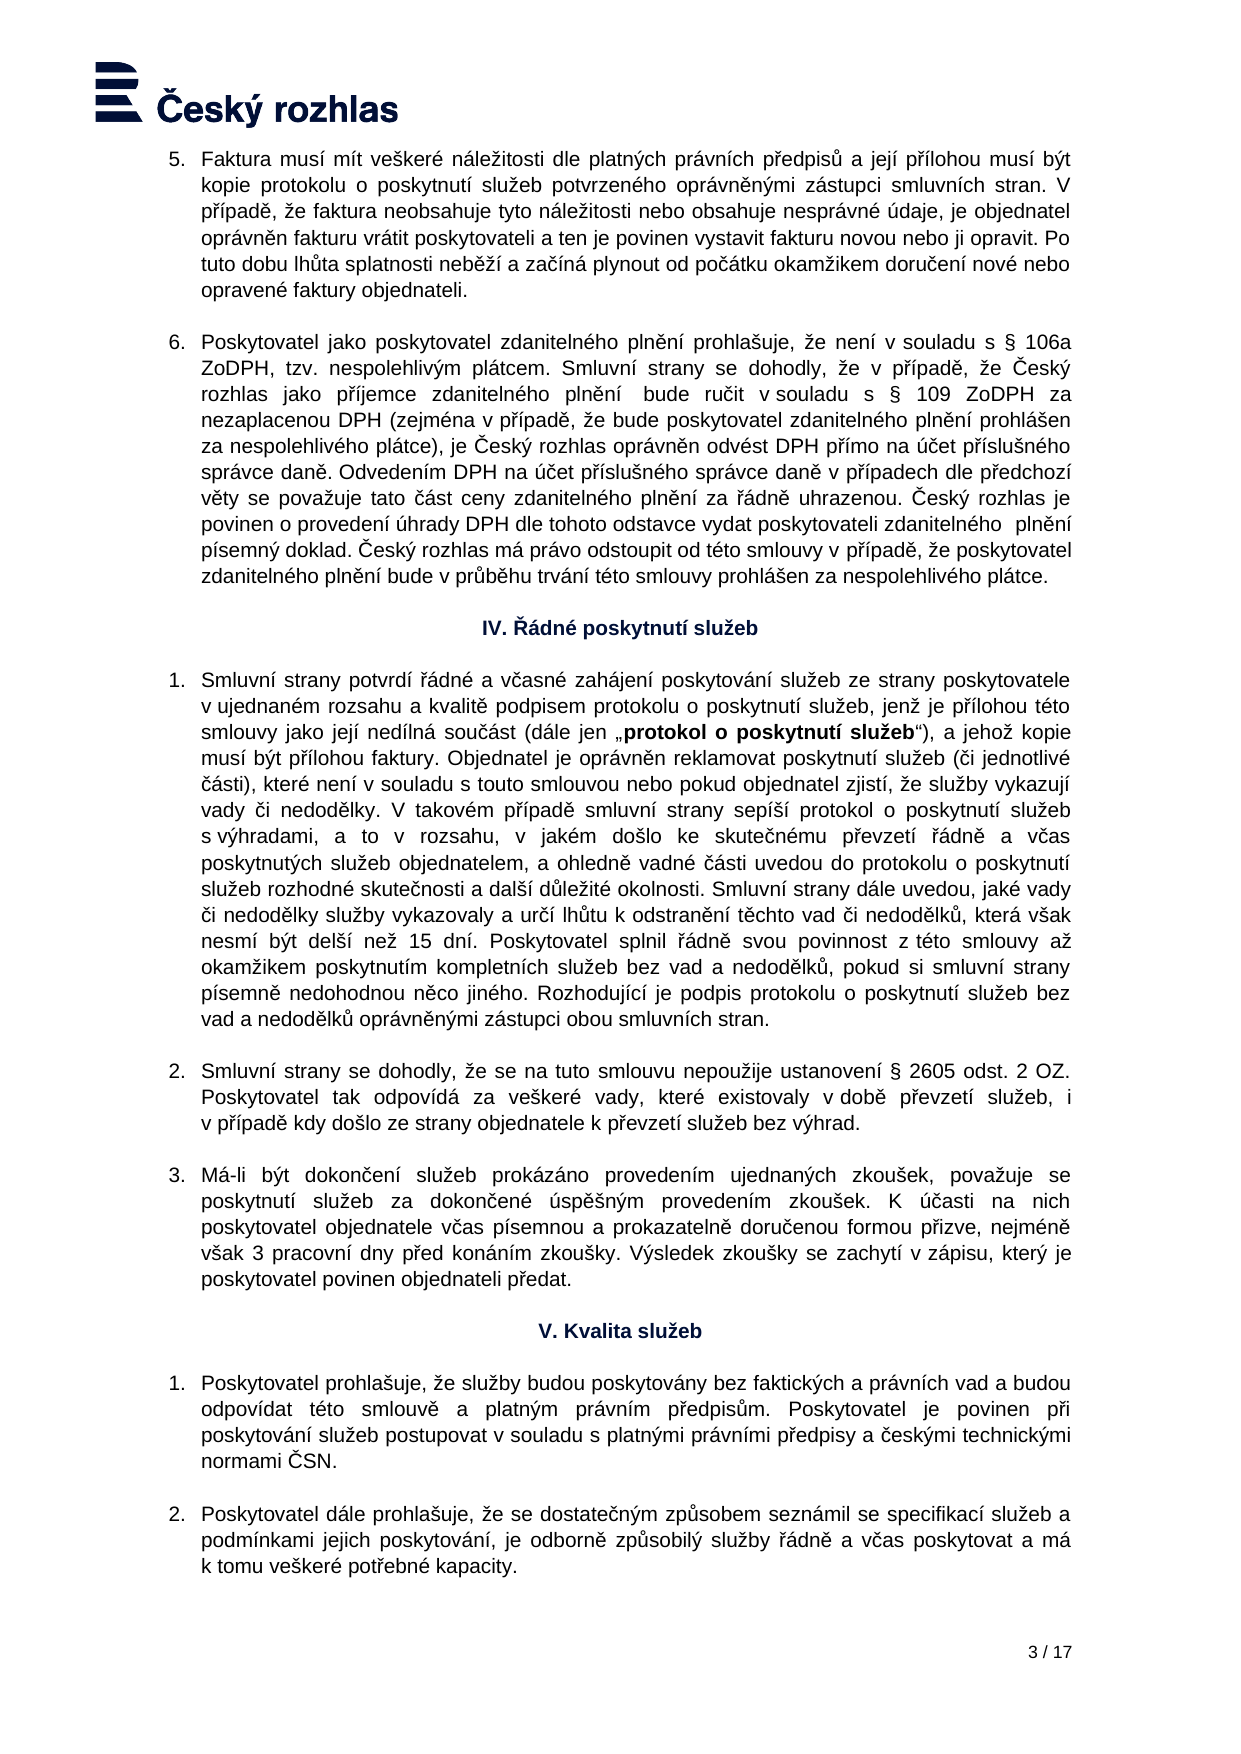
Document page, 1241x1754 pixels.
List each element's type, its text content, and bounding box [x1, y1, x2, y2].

list Faktura musí mít veškeré náležitosti dle platných právních předpisů a její přílohou musí být kopie protokolu o poskytnutí služeb potvrzeného oprávněnými zástupci smluvních stran. V případě, že faktura neobsahuje tyto náležitosti nebo obsahuje nesprávné údaje, je objednatel oprávněn fakturu vrátit poskytovateli a ten je povinen vystavit fakturu novou nebo ji opravit. Po tuto dobu lhůta splatnosti neběží a začíná plynout od počátku okamžikem doručení nové nebo opravené faktury objednateli. [168, 146, 1072, 302]
list Poskytovatel prohlašuje, že služby budou poskytovány bez faktických a právních vad a budou odpovídat této smlouvě a platným právním předpisům. Poskytovatel je povinen při poskytování služeb postupovat v souladu s platnými právními předpisy a českými technickými normami ČSN. [168, 1370, 1072, 1474]
picture [95, 62, 398, 128]
subtitle Kvalita služeb [168, 1318, 1072, 1344]
list Smluvní strany se dohodly, že se na tuto smlouvu nepoužije ustanovení § 2605 odst. 2 OZ. Poskytovatel tak odpovídá za veškeré vady, které existovaly v době převzetí služeb, i v případě kdy došlo ze strany objednatele k převzetí služeb bez výhrad. [168, 1057, 1072, 1136]
list Smluvní strany potvrdí řádné a včasné zahájení poskytování služeb ze strany poskytovatele v ujednaném rozsahu a kvalitě podpisem protokolu o poskytnutí služeb, jenž je přílohou této smlouvy jako její nedílná součást (dále jen „protokol o poskytnutí služeb“), a jehož kopie musí být přílohou faktury. Objednatel je oprávněn reklamovat poskytnutí služeb (či jednotlivé části), které není v souladu s touto smlouvou nebo pokud objednatel zjistí, že služby vykazují vady či nedodělky. V takovém případě smluvní strany sepíší protokol o poskytnutí služeb s výhradami, a to v rozsahu, v jakém došlo ke skutečnému převzetí řádně a včas poskytnutých služeb objednatelem, a ohledně vadné části uvedou do protokolu o poskytnutí služeb rozhodné skutečnosti a další důležité okolnosti. Smluvní strany dále uvedou, jaké vady či nedodělky služby vykazovaly a určí lhůtu k odstranění těchto vad či nedodělků, která však nesmí být delší než 15 dní. Poskytovatel splnil řádně svou povinnost z této smlouvy až okamžikem poskytnutím kompletních služeb bez vad a nedodělků, pokud si smluvní strany písemně nedohodnou něco jiného. Rozhodující je podpis protokolu o poskytnutí služeb bez vad a nedodělků oprávněnými zástupci obou smluvních stran. [168, 667, 1072, 1031]
list Má-li být dokončení služeb prokázáno provedením ujednaných zkoušek, považuje se poskytnutí služeb za dokončené úspěšným provedením zkoušek. K účasti na nich poskytovatel objednatele včas písemnou a prokazatelně doručenou formou přizve, nejméně však 3 pracovní dny před konáním zkoušky. Výsledek zkoušky se zachytí v zápisu, který je poskytovatel povinen objednateli předat. [168, 1162, 1072, 1292]
list Poskytovatel dále prohlašuje, že se dostatečným způsobem seznámil se specifikací služeb a podmínkami jejich poskytování, je odborně způsobilý služby řádně a včas poskytovat a má k tomu veškeré potřebné kapacity. [168, 1500, 1072, 1578]
list Poskytovatel jako poskytovatel zdanitelného plnění prohlašuje, že není v souladu s § 106a ZoDPH, tzv. nespolehlivým plátcem. Smluvní strany se dohodly, že v případě, že Český rozhlas jako příjemce zdanitelného plnění bude ručit v souladu s § 109 ZoDPH za nezaplacenou DPH (zejména v případě, že bude poskytovatel zdanitelného plnění prohlášen za nespolehlivého plátce), je Český rozhlas oprávněn odvést DPH přímo na účet příslušného správce daně. Odvedením DPH na účet příslušného správce daně v případech dle předchozí věty se považuje tato část ceny zdanitelného plnění za řádně uhrazenou. Český rozhlas je povinen o provedení úhrady DPH dle tohoto odstavce vydat poskytovateli zdanitelného plnění písemný doklad. Český rozhlas má právo odstoupit od této smlouvy v případě, že poskytovatel zdanitelného plnění bude v průběhu trvání této smlouvy prohlášen za nespolehlivého plátce. [168, 328, 1072, 589]
subtitle Řádné poskytnutí služeb [168, 615, 1072, 641]
